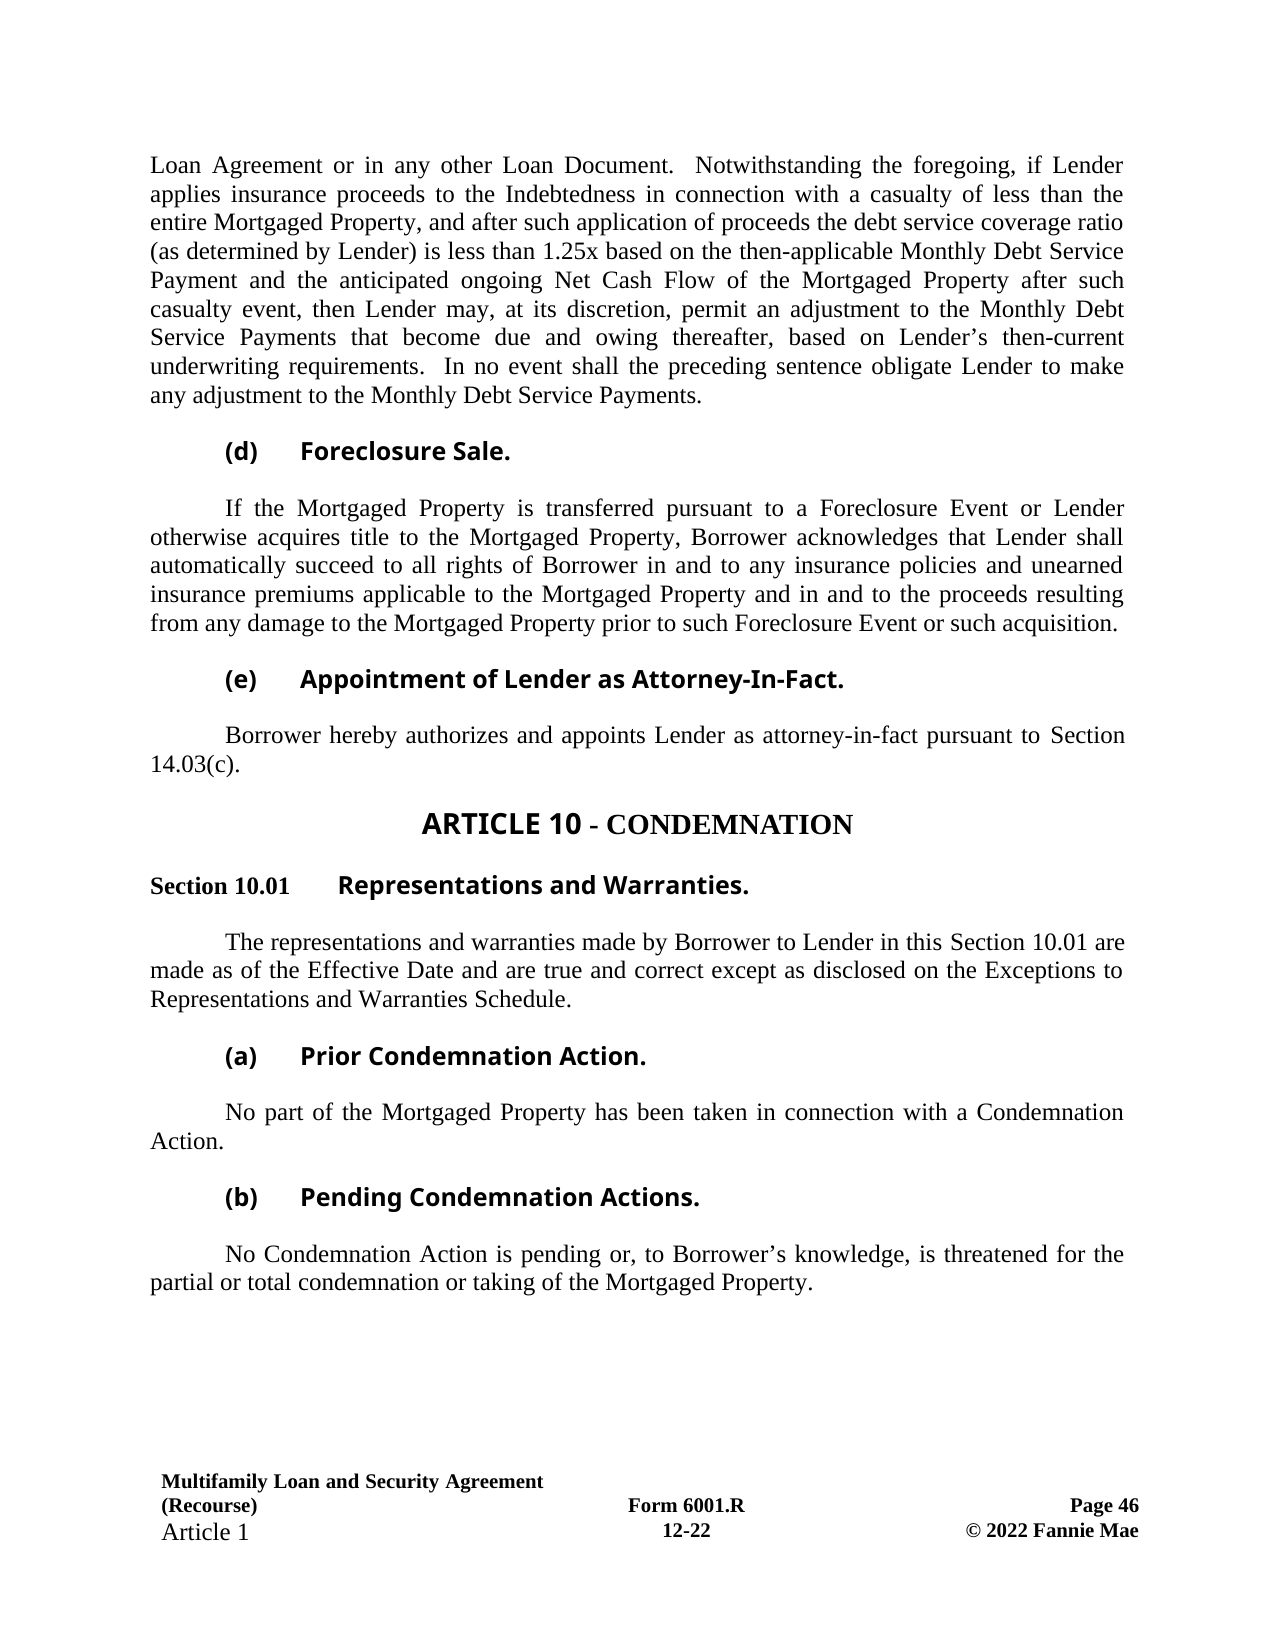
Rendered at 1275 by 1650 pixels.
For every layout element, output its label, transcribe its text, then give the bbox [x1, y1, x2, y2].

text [150, 150, 1125, 409]
subtitle Representations and Warranties. [150, 868, 1125, 902]
text The representations and warranties made by Borrower to Lender in this Section 10.01 are made as of the Effective Date and are true and correct except as disclosed on the Exceptions to Representations and Warranties Schedule. [150, 927, 1125, 1013]
subtitle Pending Condemnation Actions. [150, 1180, 1125, 1214]
subtitle - CONDEMNATION [150, 803, 1125, 843]
text No Condemnation Action is pending or, to Borrower’s knowledge, is threatened for the partial or total condemnation or taking of the Mortgaged Property. [150, 1239, 1125, 1296]
subtitle Appointment of Lender as Attorney-In-Fact. [150, 662, 1125, 696]
subtitle Prior Condemnation Action. [150, 1038, 1125, 1072]
text Borrower hereby authorizes and appoints Lender as attorney-in-fact pursuant to Section 14.03(c). [150, 721, 1125, 778]
text If the Mortgaged Property is transferred pursuant to a Foreclosure Event or Lender otherwise acquires title to the Mortgaged Property, Borrower acknowledges that Lender shall automatically succeed to all rights of Borrower in and to any insurance policies and unearned insurance premiums applicable to the Mortgaged Property and in and to the proceeds resulting from any damage to the Mortgaged Property prior to such Foreclosure Event or such acquisition. [150, 493, 1125, 637]
subtitle Foreclosure . [150, 434, 1125, 468]
text No part of the Mortgaged Property has been taken in connection with a Condemnation Action. [150, 1097, 1125, 1155]
